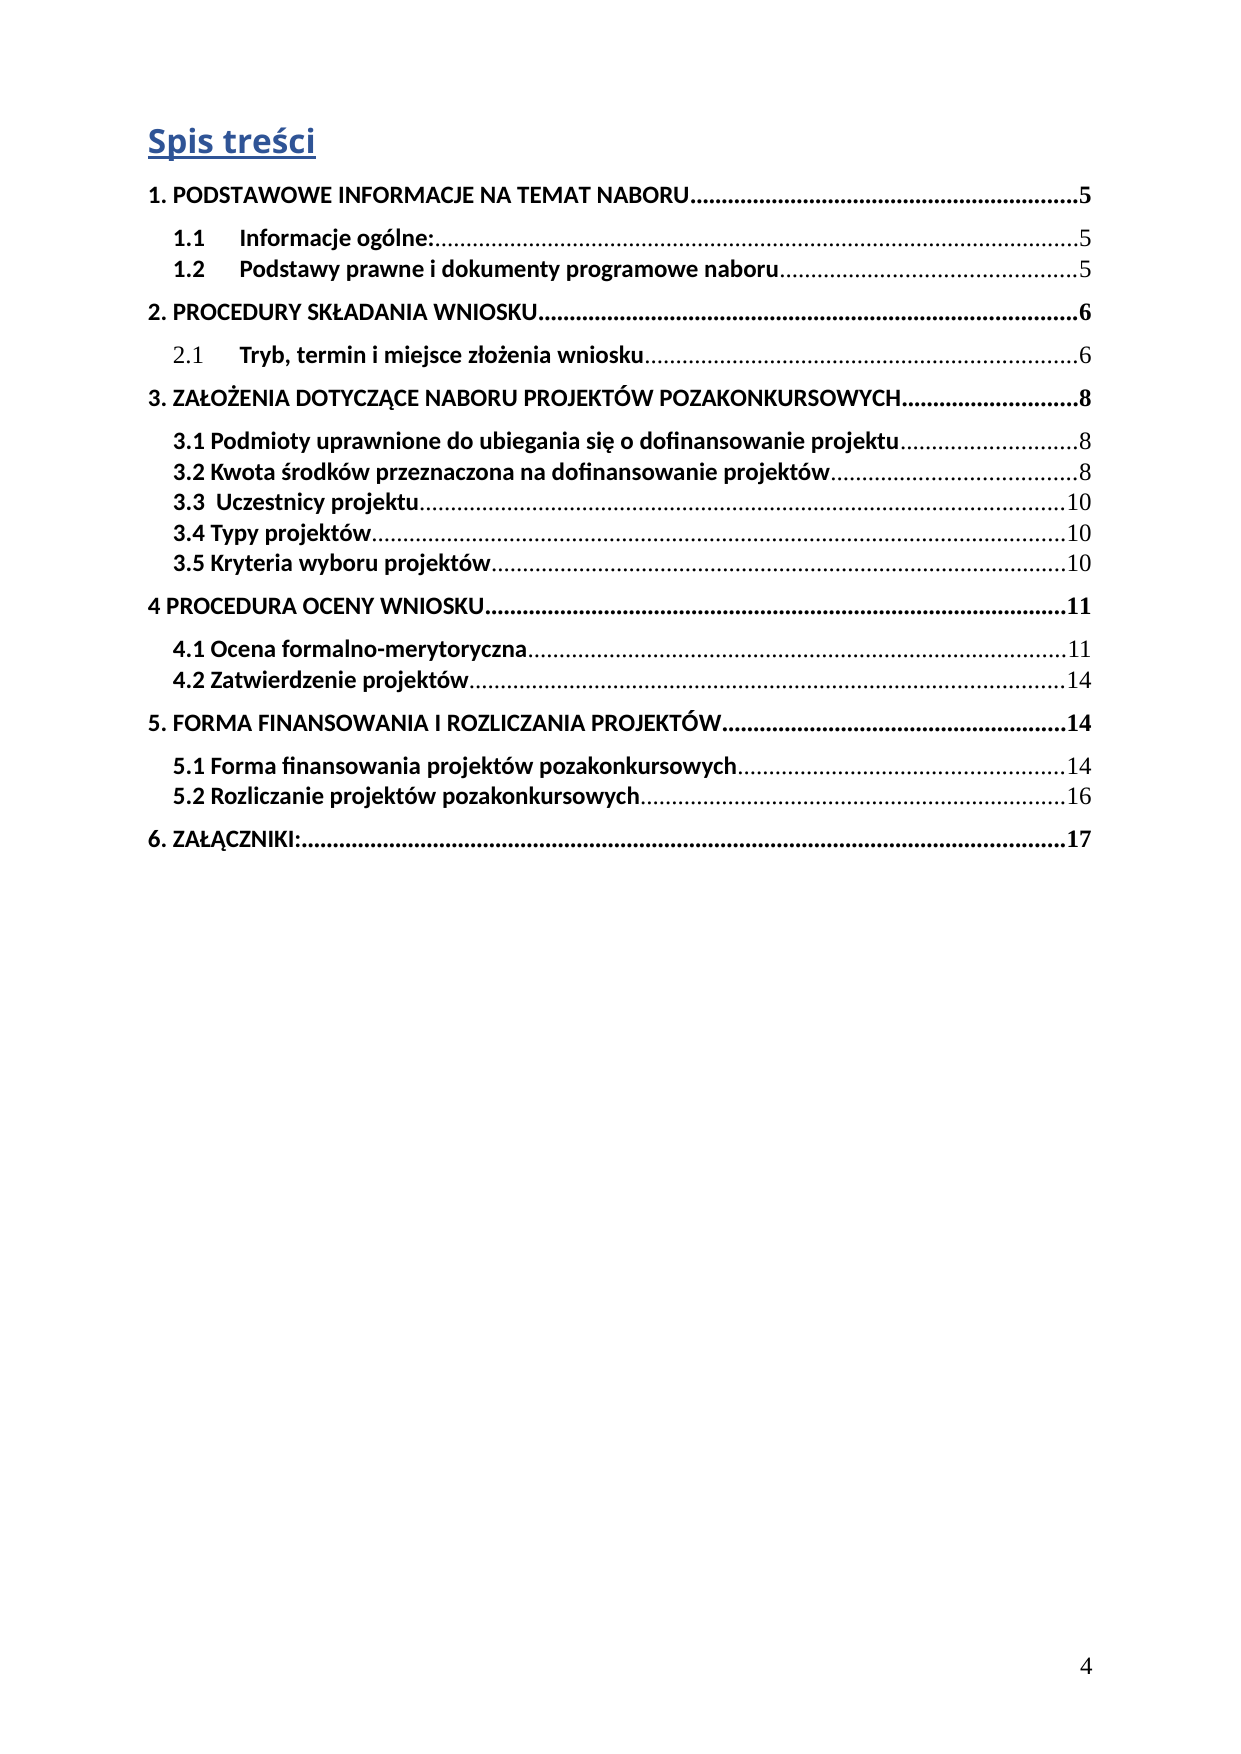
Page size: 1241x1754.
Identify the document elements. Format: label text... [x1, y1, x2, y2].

text 4 Procedura oceny wniosku 11 [148, 590, 1092, 621]
text 3.3 Uczestnicy projektu 10 [173, 486, 1092, 517]
text 5.1 Forma finansowania projektów pozakonkursowych 14 [173, 750, 1092, 780]
text 3.5 Kryteria wyboru projektów 10 [173, 547, 1092, 578]
text 1.2 Podstawy prawne i dokumenty programowe naboru 5 [173, 253, 1092, 284]
text 2. Procedury składania wniosku 6 [148, 296, 1092, 327]
text 3.2 Kwota środków przeznaczona na dofinansowanie projektów 8 [173, 456, 1092, 486]
text 6. Załączniki: 17 [148, 823, 1092, 854]
text 3.4 Typy projektów 10 [173, 517, 1092, 547]
text 1. Podstawowe informacje na temat naboru 5 [148, 179, 1092, 210]
text 1.1 Informacje ogólne: 5 [173, 223, 1092, 253]
subtitle Spis treści [148, 118, 1092, 163]
text 2.1 Tryb, termin i miejsce złożenia wniosku 6 [173, 339, 1092, 370]
text 3.1 Podmioty uprawnione do ubiegania się o dofinansowanie projektu 8 [173, 425, 1092, 456]
text 5.2 Rozliczanie projektów pozakonkursowych 16 [173, 780, 1092, 811]
text 4.1 Ocena formalno-merytoryczna 11 [173, 633, 1092, 664]
text 3. Założenia dotyczące naboru projektów pozakonkursowych 8 [148, 382, 1092, 413]
text 5. Forma finansowania i rozliczania projektów 14 [148, 707, 1092, 737]
text 4.2 Zatwierdzenie projektów 14 [173, 664, 1092, 694]
